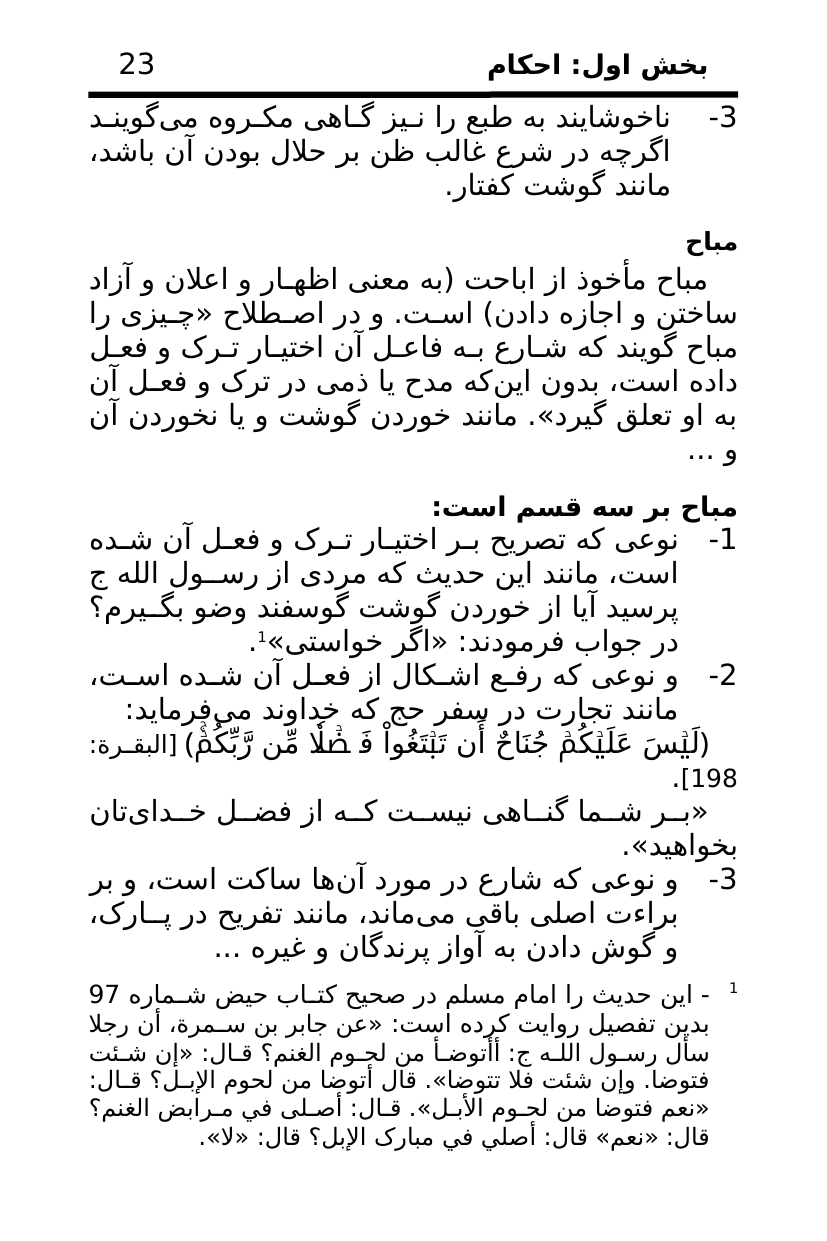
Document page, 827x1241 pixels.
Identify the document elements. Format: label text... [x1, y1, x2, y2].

text مباح [89, 227, 738, 256]
text مباح مأخوذ از اباحت (به معنی اظهار و اعلان و آزاد ساختن و اجازه دادن) است. و در اصطلاح «چیزی را مباح گویند که شارع به فاعل آن اختیار ترک و فعل داده است، بدون این‌که مدح یا ذمی در ترک و فعل آن به او تعلق گیرد». مانند خوردن گوشت و یا نخوردن آن و ... [89, 262, 738, 466]
list نوعی که تصریح بر اختیار ترک و فعل آن شده است، مانند این حدیث که مردی از رسول الله ج پرسید آیا از خوردن گوشت گوسفند وضو بگیرم؟ در جواب فرمودند‌: «اگر خواستی». [89, 523, 708, 658]
text مباح بر سه قسم است‌: [89, 491, 738, 523]
list ناخوشایند به طبع را نیز گاهی مکروه می‌گویند اگرچه در شرع غالب ظن بر حلال بودن آن باشد، مانند گوشت کفتار. [89, 100, 708, 202]
text «بر شما گناهی نیست که از فضل خدای‌تان بخواهید». [89, 794, 738, 862]
list و نوعی که شارع در مورد آن‌ها ساکت است، و بر براءت اصلی باقی می‌ماند، مانند تفریح در پارک، و گوش دادن به آواز پرندگان و غیره ... [89, 862, 708, 964]
text ﴿لَيۡسَ عَلَيۡكُمۡ جُنَاحٌ أَن تَبۡتَغُواْ فَضۡلٗا مِّن رَّبِّكُمۡۚ﴾ [البقرة: 198]. [89, 726, 738, 794]
list و نوعی که رفع اشکال از فعل آن شده است، مانند تجارت در سفر حج که خداوند می‌فرماید‌: [89, 658, 708, 726]
